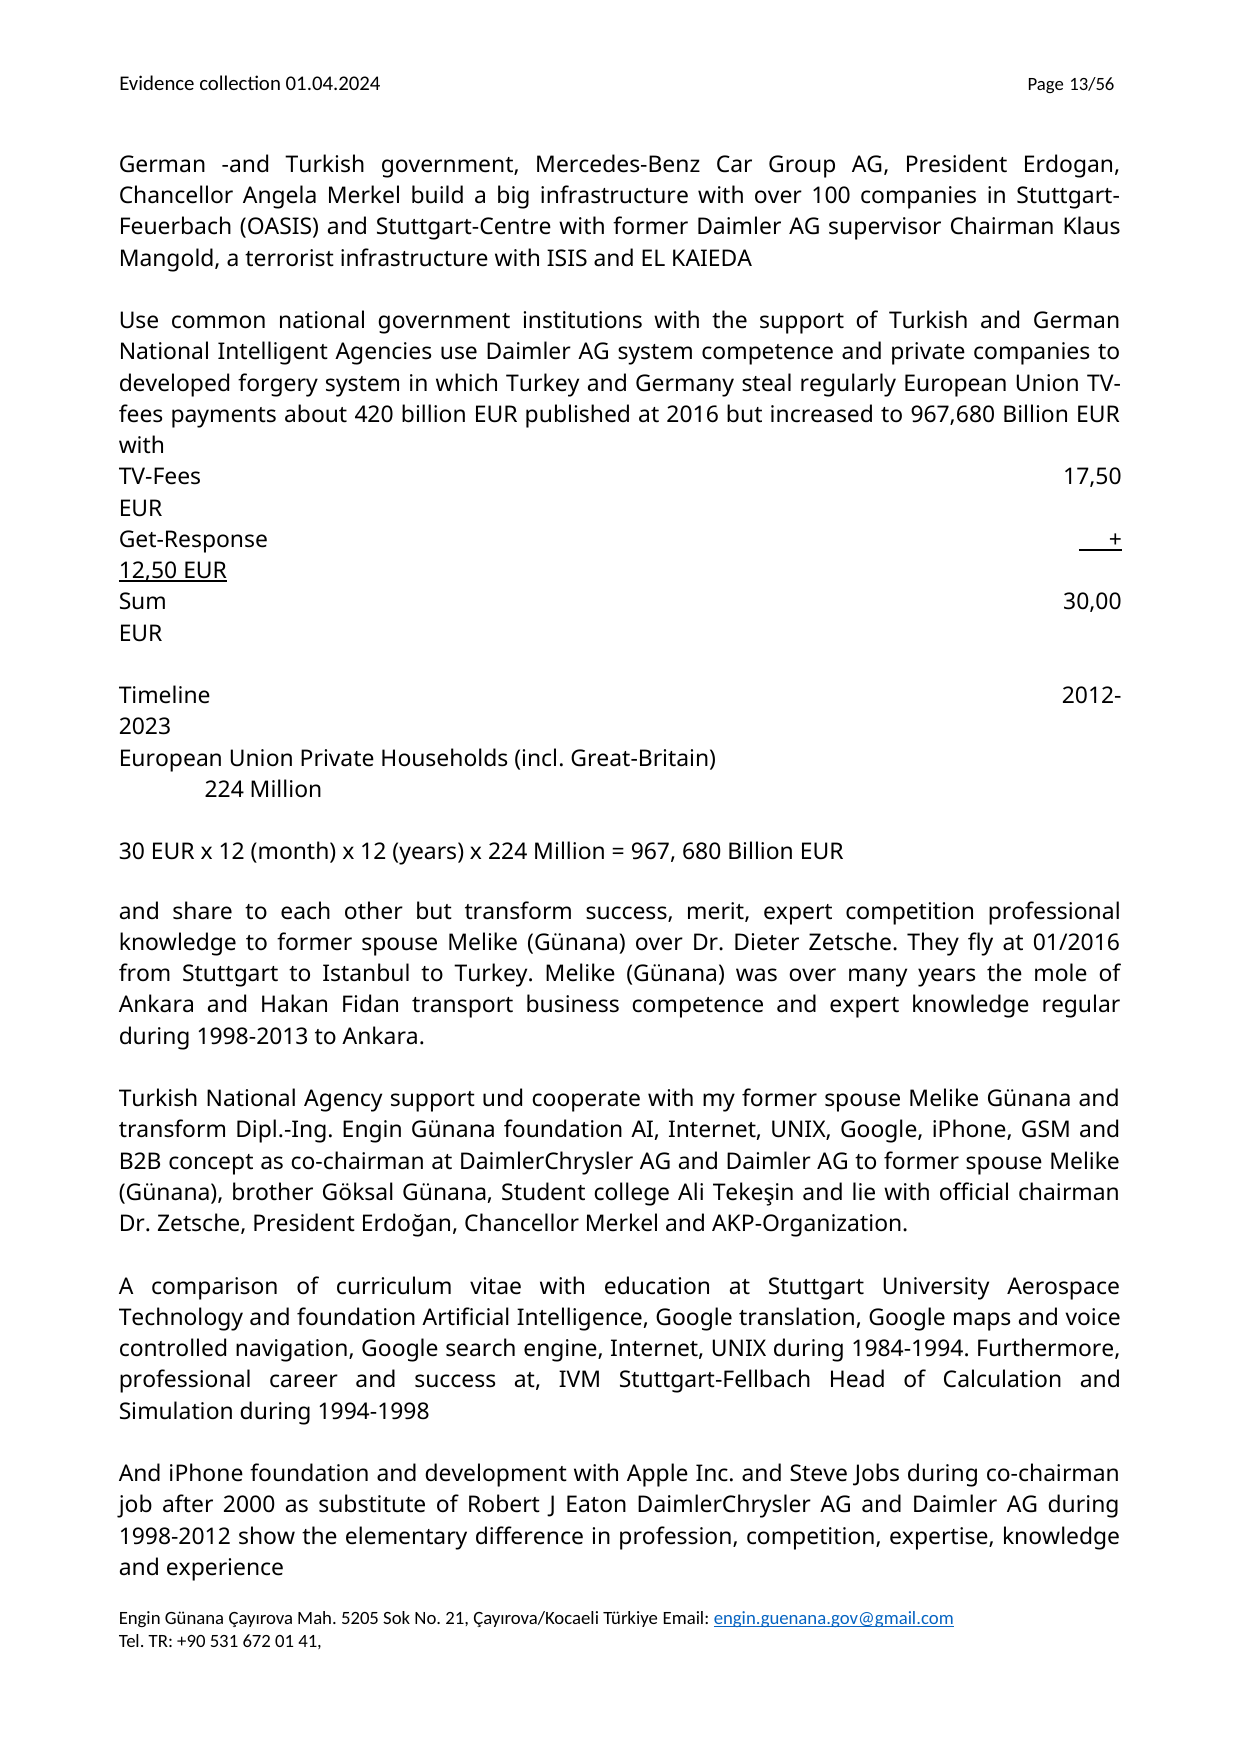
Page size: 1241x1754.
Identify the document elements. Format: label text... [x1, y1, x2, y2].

text And iPhone foundation and development with Apple Inc. and Steve Jobs during co-chairman job after 2000 as substitute of Robert J Eaton DaimlerChrysler AG and Daimler AG during 1998-2012 show the elementary difference in profession, competition, expertise, knowledge and experience [118, 1457, 1122, 1582]
text TV-Fees 17,50 EUR [118, 460, 1122, 523]
text German -and Turkish government, Mercedes-Benz Car Group AG, President Erdogan, Chancellor Angela Merkel build a big infrastructure with over 100 companies in Stuttgart-Feuerbach (OASIS) and Stuttgart-Centre with former Daimler AG supervisor Chairman Klaus Mangold, a terrorist infrastructure with ISIS and EL KAIEDA [118, 148, 1122, 273]
text Sum 30,00 EUR [118, 585, 1122, 648]
text Get-Response + 12,50 EUR [118, 523, 1122, 585]
text A comparison of curriculum vitae with education at Stuttgart University Aerospace Technology and foundation Artificial Intelligence, Google translation, Google maps and voice controlled navigation, Google search engine, Internet, UNIX during 1984-1994. Furthermore, professional career and success at, IVM Stuttgart-Fellbach Head of Calculation and Simulation during 1994-1998 [118, 1269, 1122, 1426]
text Timeline 2012-2023 [118, 679, 1122, 742]
text and share to each other but transform success, merit, expert competition professional knowledge to former spouse Melike (Günana) over Dr. Dieter Zetsche. They fly at 01/2016 from Stuttgart to Istanbul to Turkey. Melike (Günana) was over many years the mole of Ankara and Hakan Fidan transport business competence and expert knowledge regular during 1998-2013 to Ankara. [118, 894, 1122, 1051]
text Turkish National Agency support und cooperate with my former spouse Melike Günana and transform Dipl.-Ing. Engin Günana foundation AI, Internet, UNIX, Google, iPhone, GSM and B2B concept as co-chairman at DaimlerChrysler AG and Daimler AG to former spouse Melike (Günana), brother Göksal Günana, Student college Ali Tekeşin and lie with official chairman Dr. Zetsche, President Erdoğan, Chancellor Merkel and AKP-Organization. [118, 1082, 1122, 1238]
text Use common national government institutions with the support of Turkish and German National Intelligent Agencies use Daimler AG system competence and private companies to developed forgery system in which Turkey and Germany steal regularly European Union TV-fees payments about 420 billion EUR published at 2016 but increased to 967,680 Billion EUR with [118, 304, 1122, 460]
text European Union Private Households (incl. Great-Britain) 224 Million [118, 742, 1122, 804]
text 30 EUR x 12 (month) x 12 (years) x 224 Million = 967, 680 Billion EUR [118, 835, 1122, 867]
